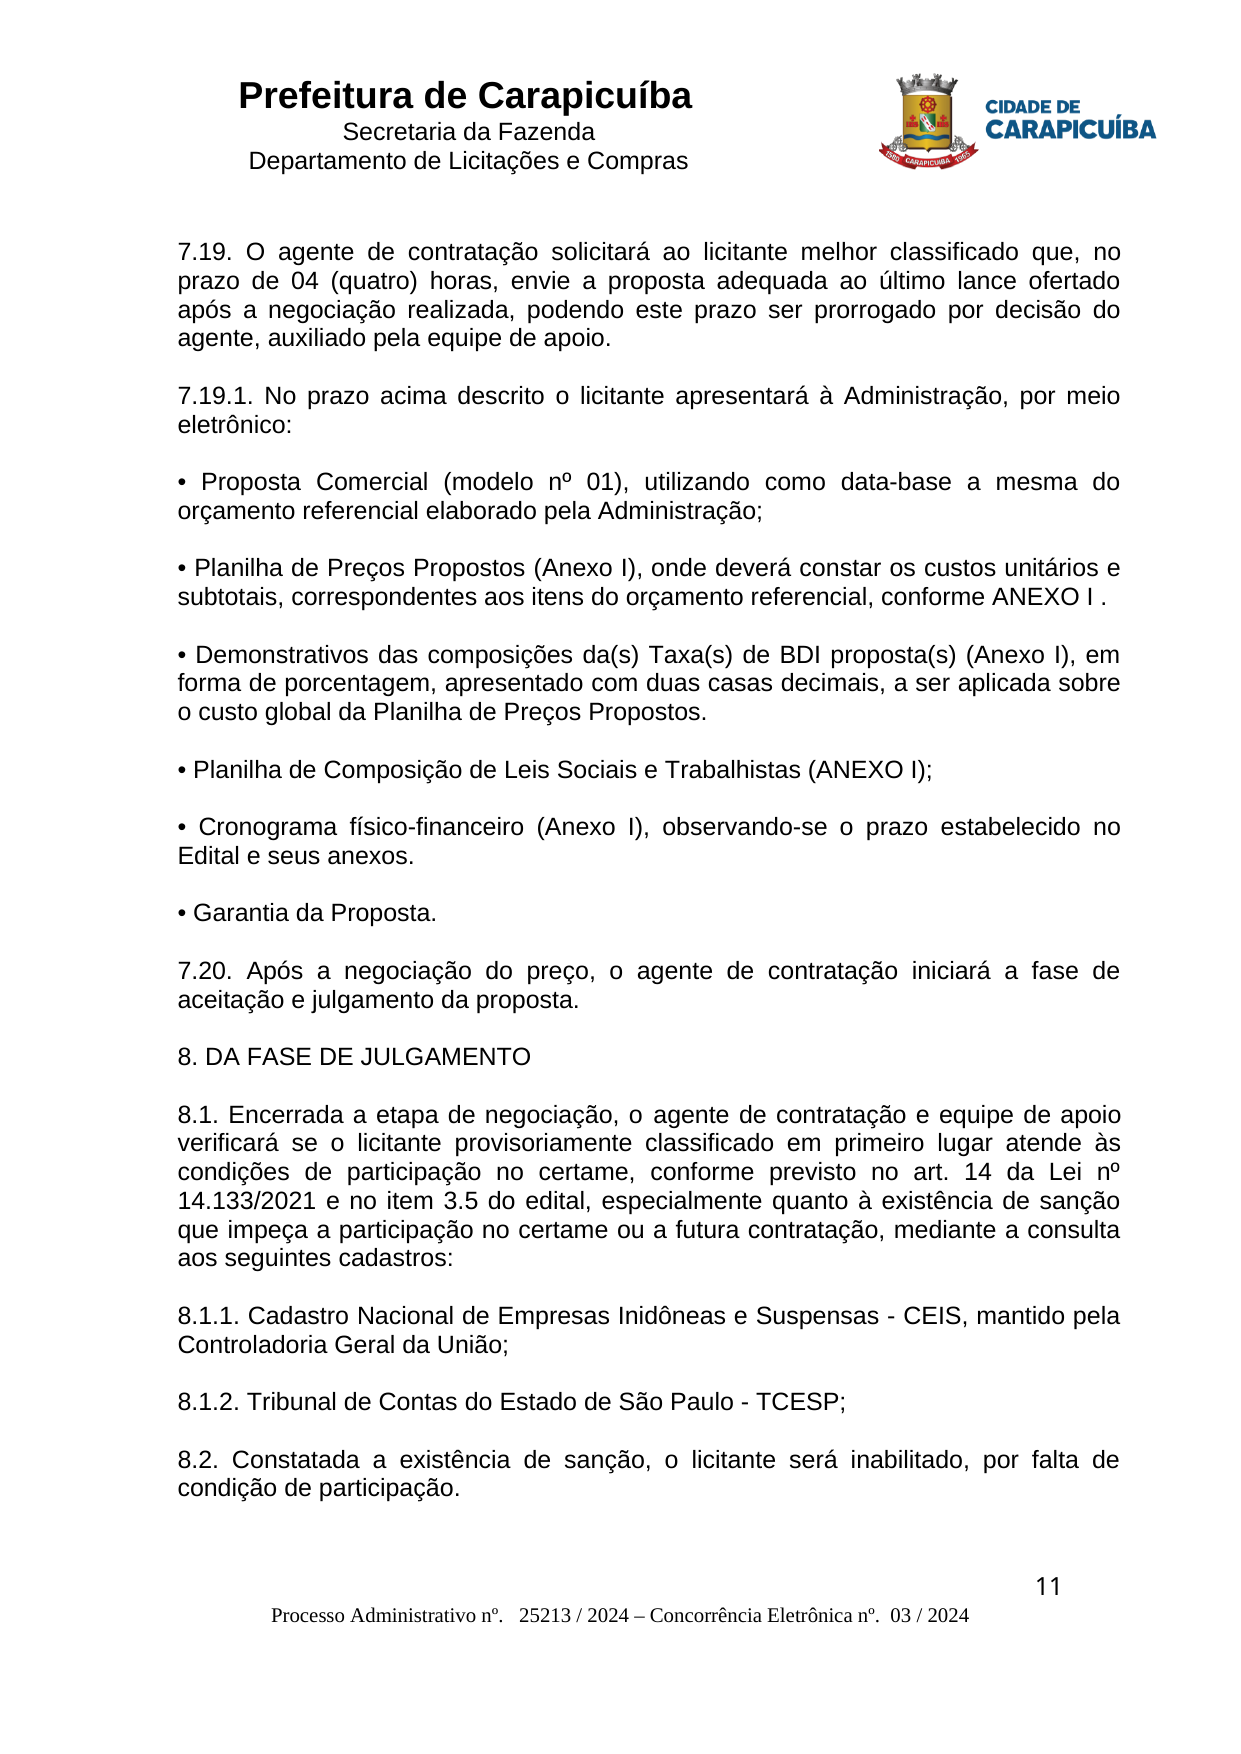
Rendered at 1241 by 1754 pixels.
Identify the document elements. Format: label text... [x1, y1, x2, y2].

text 7.19.1. No prazo acima descrito o licitante apresentará à Administração, por meio eletrônico: [177, 381, 1122, 438]
text 8.1. Encerrada a etapa de negociação, o agente de contratação e equipe de apoio verificará se o licitante provisoriamente classificado em primeiro lugar atende às condições de participação no certame, conforme previsto no art. 14 da Lei nº 14.133/2021 e no item 3.5 do edital, especialmente quanto à existência de sanção que impeça a participação no certame ou a futura contratação, mediante a consulta aos seguintes cadastros: [177, 1100, 1122, 1272]
text 8.1.1. Cadastro Nacional de Empresas Inidôneas e Suspensas - CEIS, mantido pela Controladoria Geral da União; [177, 1301, 1122, 1358]
text • Demonstrativos das composições da(s) Taxa(s) de BDI proposta(s) (Anexo I), em forma de porcentagem, apresentado com duas casas decimais, a ser aplicada sobre o custo global da Planilha de Preços Propostos. [177, 640, 1122, 726]
picture [877, 65, 1159, 172]
text • Cronograma físico-financeiro (Anexo I), observando-se o prazo estabelecido no Edital e seus anexos. [177, 812, 1122, 870]
text 8. DA FASE DE JULGAMENTO [177, 1042, 1122, 1071]
text 7.20. Após a negociação do preço, o agente de contratação iniciará a fase de aceitação e julgamento da proposta. [177, 956, 1122, 1013]
text • Garantia da Proposta. [177, 898, 1122, 927]
text 8.2. Constatada a existência de sanção, o licitante será inabilitado, por falta de condição de participação. [177, 1445, 1122, 1502]
text • Planilha de Preços Propostos (Anexo I), onde deverá constar os custos unitários e subtotais, correspondentes aos itens do orçamento referencial, conforme ANEXO I . [177, 553, 1122, 611]
text • Proposta Comercial (modelo nº 01), utilizando como data-base a mesma do orçamento referencial elaborado pela Administração; [177, 467, 1122, 525]
text 8.1.2. Tribunal de Contas do Estado de São Paulo - TCESP; [177, 1387, 1122, 1416]
text • Planilha de Composição de Leis Sociais e Trabalhistas (ANEXO I); [177, 755, 1122, 783]
text 7.19. O agente de contratação solicitará ao licitante melhor classificado que, no prazo de 04 (quatro) horas, envie a proposta adequada ao último lance ofertado após a negociação realizada, podendo este prazo ser prorrogado por decisão do agente, auxiliado pela equipe de apoio. [177, 237, 1122, 352]
